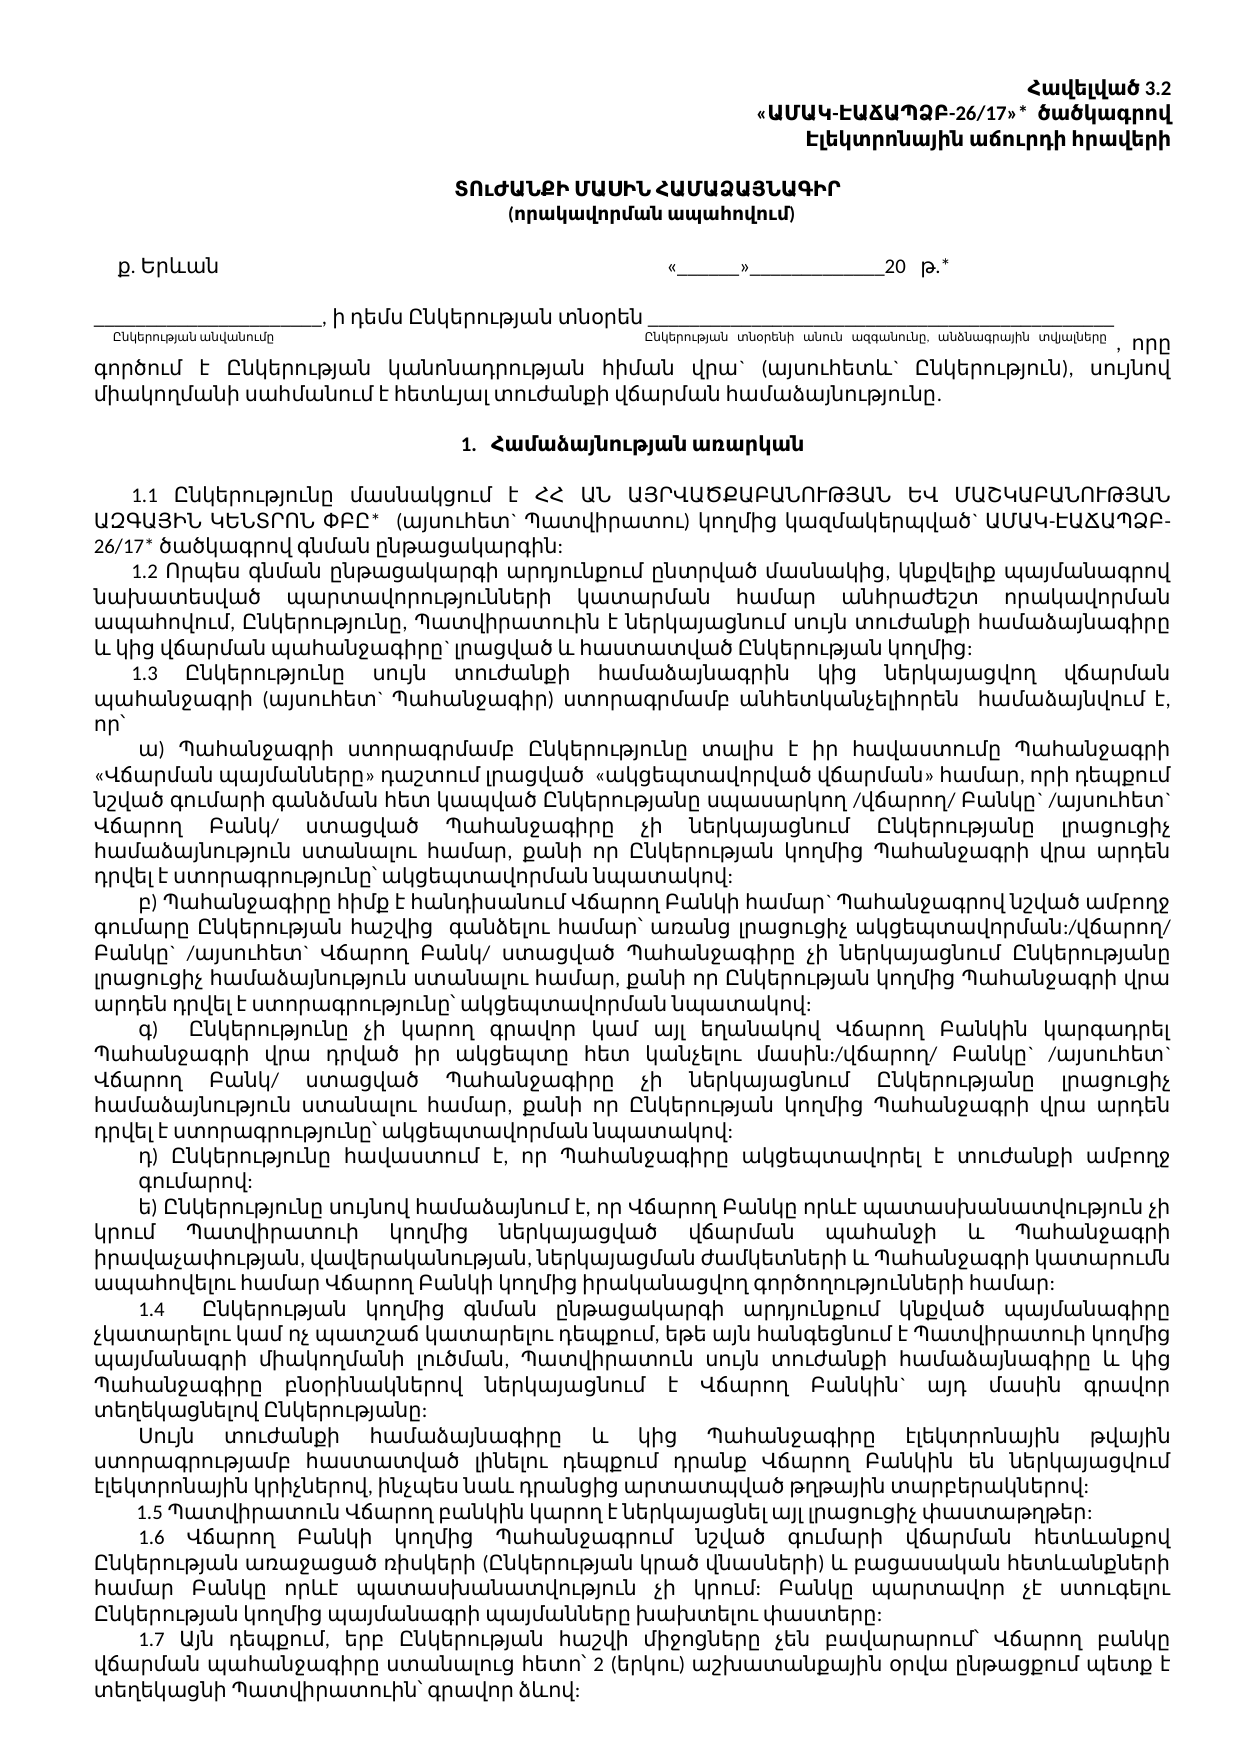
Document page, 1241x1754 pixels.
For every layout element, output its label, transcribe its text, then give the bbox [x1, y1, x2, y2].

text «ԱՄԱԿ-ԷԱՃԱՊՁԲ-26/17»* ծածկագրով [94, 100, 1171, 126]
text 1.3 Ընկերությունը սույն տուժանքի համաձայնագրին կից ներկայացվող վճարման պահանջագրի (այսուհետ` Պահանջագիր) ստորագրմամբ անհետկանչելիորեն համաձայնվում է, որ՝ [94, 660, 1171, 737]
text ք. Երևան «______»_____________20 թ.* [94, 254, 1171, 279]
text գ) Ընկերությունը չի կարող գրավոր կամ այլ եղանակով Վճարող Բանկին կարգադրել Պահանջագրի վրա դրված իր ակցեպտը հետ կանչելու մասին:/վճարող/ Բանկը` /այսուհետ` Վճարող Բանկ/ ստացված Պահանջագիրը չի ներկայացնում Ընկերությանը լրացուցիչ համաձայնություն ստանալու համար, քանի որ Ընկերության կողմից Պահանջագրի վրա արդեն դրվել է ստորագրությունը՝ ակցեպտավորման նպատակով: [94, 1016, 1171, 1143]
text Հավելված 3.2 [94, 75, 1171, 100]
text Սույն տուժանքի համաձայնագիրը և կից Պահանջագիրը էլեկտրոնային թվային ստորագրությամբ հաստատված լինելու դեպքում դրանք Վճարող Բանկին են ներկայացվում էլեկտրոնային կրիչներով, ինչպես նաև դրանցից արտատպված թղթային տարբերակներով: [94, 1423, 1171, 1499]
text ______________________, ի դեմս Ընկերության տնօրեն _____________________________________________ [94, 304, 1171, 330]
text 1.7 Այն դեպքում, երբ Ընկերության հաշվի միջոցները չեն բավարարում՝ Վճարող բանկը վճարման պահանջագիրը ստանալուց հետո՝ 2 (երկու) աշխատանքային օրվա ընթացքում պետք է տեղեկացնի Պատվիրատուին՝ գրավոր ձևով: [94, 1626, 1171, 1702]
text 1.2 Որպես գնման ընթացակարգի արդյունքում ընտրված մասնակից, կնքվելիք պայմանագրով նախատեսված պարտավորությունների կատարման համար անհրաժեշտ որակավորման ապահովում, Ընկերությունը, Պատվիրատուին է ներկայացնում սույն տուժանքի համաձայնագիրը և կից վճարման պահանջագիրը` լրացված և հաստատված Ընկերության կողմից: [94, 559, 1171, 660]
text 1.6 Վճարող Բանկի կողմից Պահանջագրում նշված գումարի վճարման հետևանքով Ընկերության առաջացած ռիսկերի (Ընկերության կրած վնասների) և բացասական հետևանքների համար Բանկը որևէ պատասխանատվություն չի կրում: Բանկը պարտավոր չէ ստուգելու Ընկերության կողմից պայմանագրի պայմանները խախտելու փաստերը: [94, 1524, 1171, 1626]
text 1. Համաձայնության առարկան [94, 432, 1171, 457]
text 1.5 Պատվիրատուն Վճարող բանկին կարող է ներկայացնել այլ լրացուցիչ փաստաթղթեր: [94, 1499, 1171, 1524]
text ՏՈւԺԱՆՔԻ ՄԱՍԻՆ ՀԱՄԱՁԱՅՆԱԳԻՐ [94, 177, 1171, 202]
text ե) Ընկերությունը սույնով համաձայնում է, որ Վճարող Բանկը որևէ պատասխանատվություն չի կրում Պատվիրատուի կողմից ներկայացված վճարման պահանջի և Պահանջագրի իրավաչափության, վավերականության, ներկայացման ժամկետների և Պահանջագրի կատարումն ապահովելու համար Վճարող Բանկի կողմից իրականացվող գործողությունների համար: [94, 1194, 1171, 1296]
text ա) Պահանջագրի ստորագրմամբ Ընկերությունը տալիս է իր հավաստումը Պահանջագրի «Վճարման պայմանները» դաշտում լրացված «ակցեպտավորված վճարման» համար, որի դեպքում նշված գումարի գանձման հետ կապված Ընկերությանը սպասարկող /վճարող/ Բանկը` /այսուհետ` Վճարող Բանկ/ ստացված Պահանջագիրը չի ներկայացնում Ընկերությանը լրացուցիչ համաձայնություն ստանալու համար, քանի որ Ընկերության կողմից Պահանջագրի վրա արդեն դրվել է ստորագրությունը՝ ակցեպտավորման նպատակով: [94, 737, 1171, 889]
text 1.4 Ընկերության կողմից գնման ընթացակարգի արդյունքում կնքված պայմանագիրը չկատարելու կամ ոչ պատշաճ կատարելու դեպքում, եթե այն հանգեցնում է Պատվիրատուի կողմից պայմանագրի միակողմանի լուծման, Պատվիրատուն սույն տուժանքի համաձայնագիրը և կից Պահանջագիրը բնօրինակներով ներկայացնում է Վճարող Բանկին` այդ մասին գրավոր տեղեկացնելով Ընկերությանը: [94, 1296, 1171, 1423]
text (որակավորման ապահովում) [94, 202, 1171, 225]
text բ) Պահանջագիրը հիմք է հանդիսանում Վճարող Բանկի համար` Պահանջագրով նշված ամբողջ գումարը Ընկերության հաշվից գանձելու համար՝ առանց լրացուցիչ ակցեպտավորման:/վճարող/ Բանկը` /այսուհետ` Վճարող Բանկ/ ստացված Պահանջագիրը չի ներկայացնում Ընկերությանը լրացուցիչ համաձայնություն ստանալու համար, քանի որ Ընկերության կողմից Պահանջագրի վրա արդեն դրվել է ստորագրությունը՝ ակցեպտավորման նպատակով: [94, 889, 1171, 1016]
text դ) Ընկերությունը հավաստում է, որ Պահանջագիրը ակցեպտավորել է տուժանքի ամբողջ գումարով: [138, 1143, 1171, 1194]
text Ընկերության անվանումը Ընկերության տնօրենի անուն ազգանունը, անձնագրային տվյալները , որը գործում է Ընկերության կանոնադրության հիման վրա` (այսուհետև` Ընկերություն), սույնով միակողմանի սահմանում է հետևյալ տուժանքի վճարման համաձայնությունը. [94, 330, 1171, 406]
text 1.1 Ընկերությունը մասնակցում է ՀՀ ԱՆ ԱՅՐՎԱԾՔԱԲԱՆՈՒԹՅԱՆ ԵՎ ՄԱՇԿԱԲԱՆՈՒԹՅԱՆ ԱԶԳԱՅԻՆ ԿԵՆՏՐՈՆ ՓԲԸ* (այսուհետ` Պատվիրատու) կողմից կազմակերպված` ԱՄԱԿ-ԷԱՃԱՊՁԲ-26/17* ծածկագրով գնման ընթացակարգին: [94, 482, 1171, 559]
text Էլեկտրոնային աճուրդի հրավերի [94, 126, 1171, 151]
